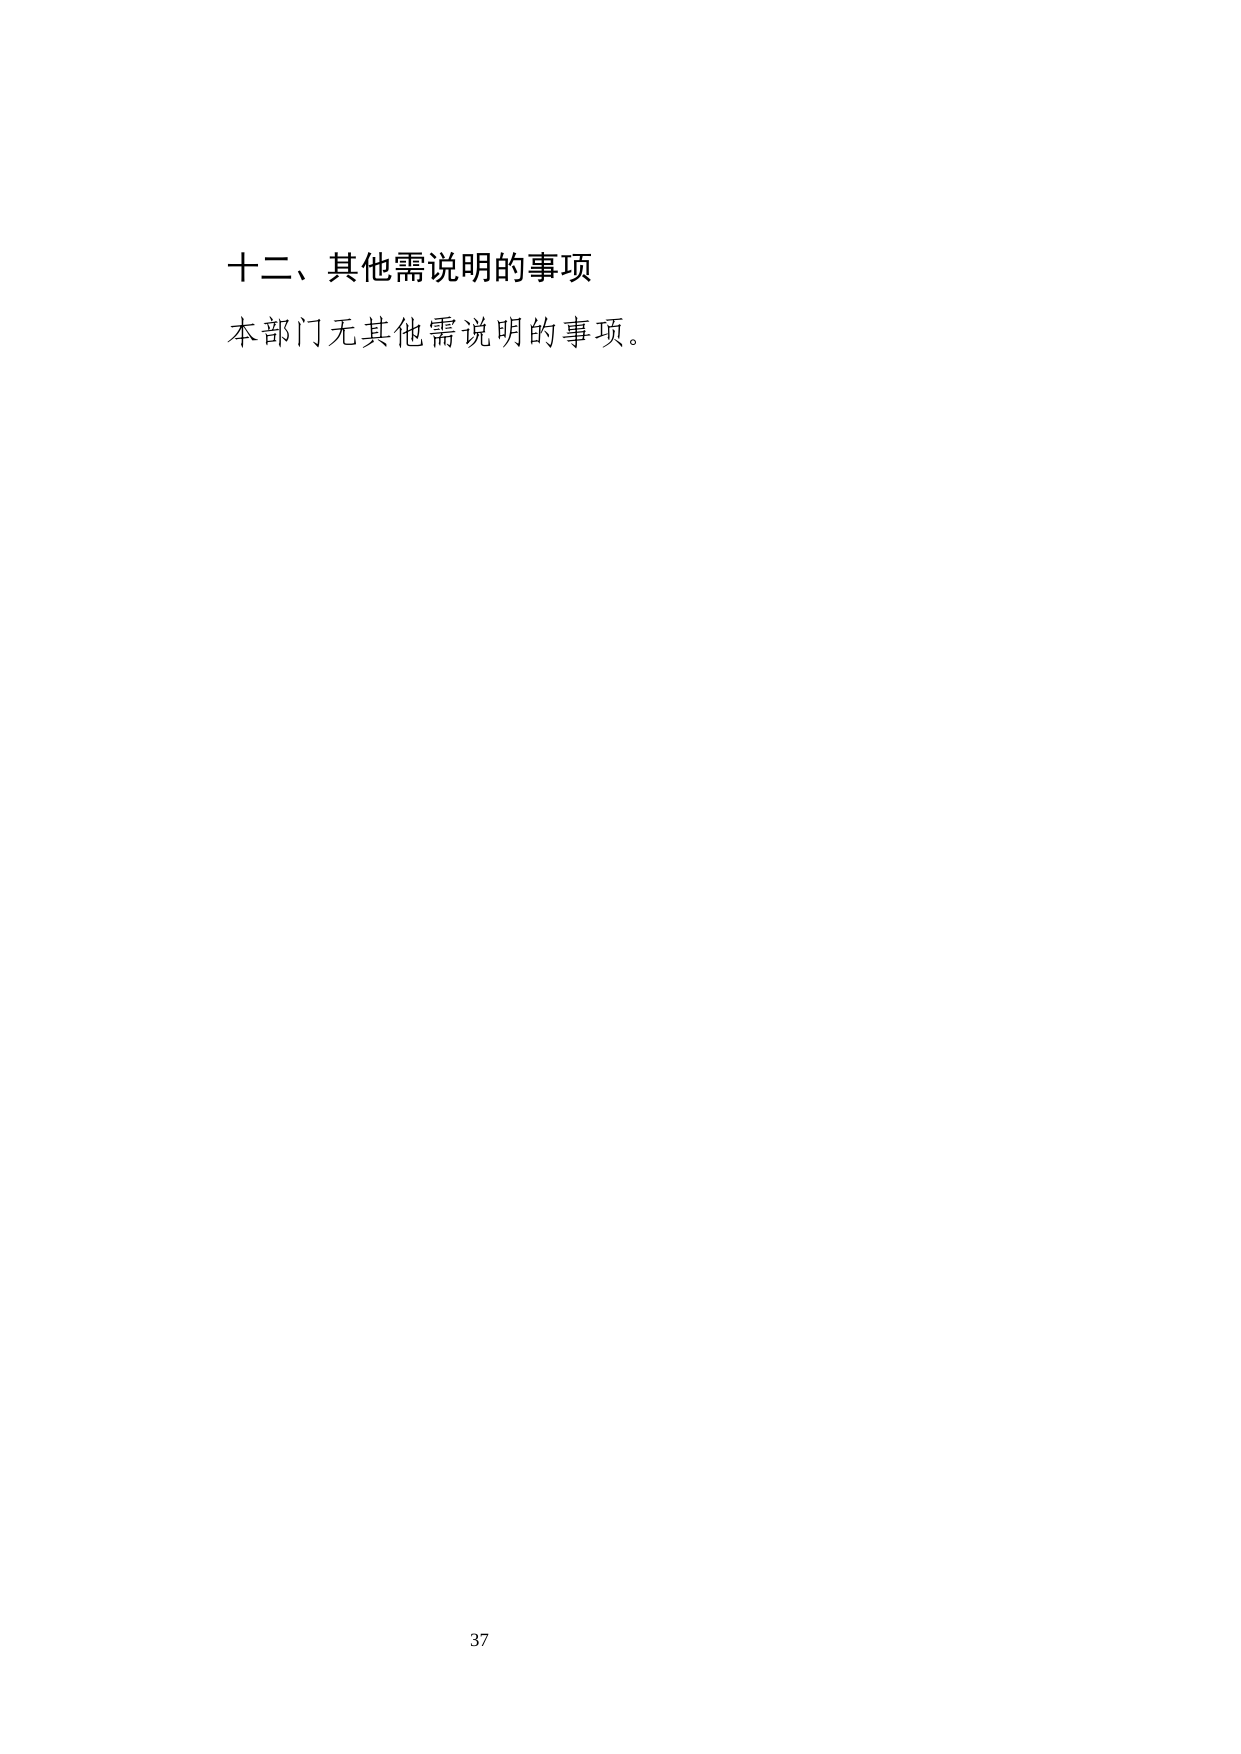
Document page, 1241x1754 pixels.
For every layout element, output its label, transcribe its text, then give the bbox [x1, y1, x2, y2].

text 十二、其他需说明的事项 [159, 233, 1081, 298]
text 本部门无其他需说明的事项。 [159, 298, 1081, 363]
